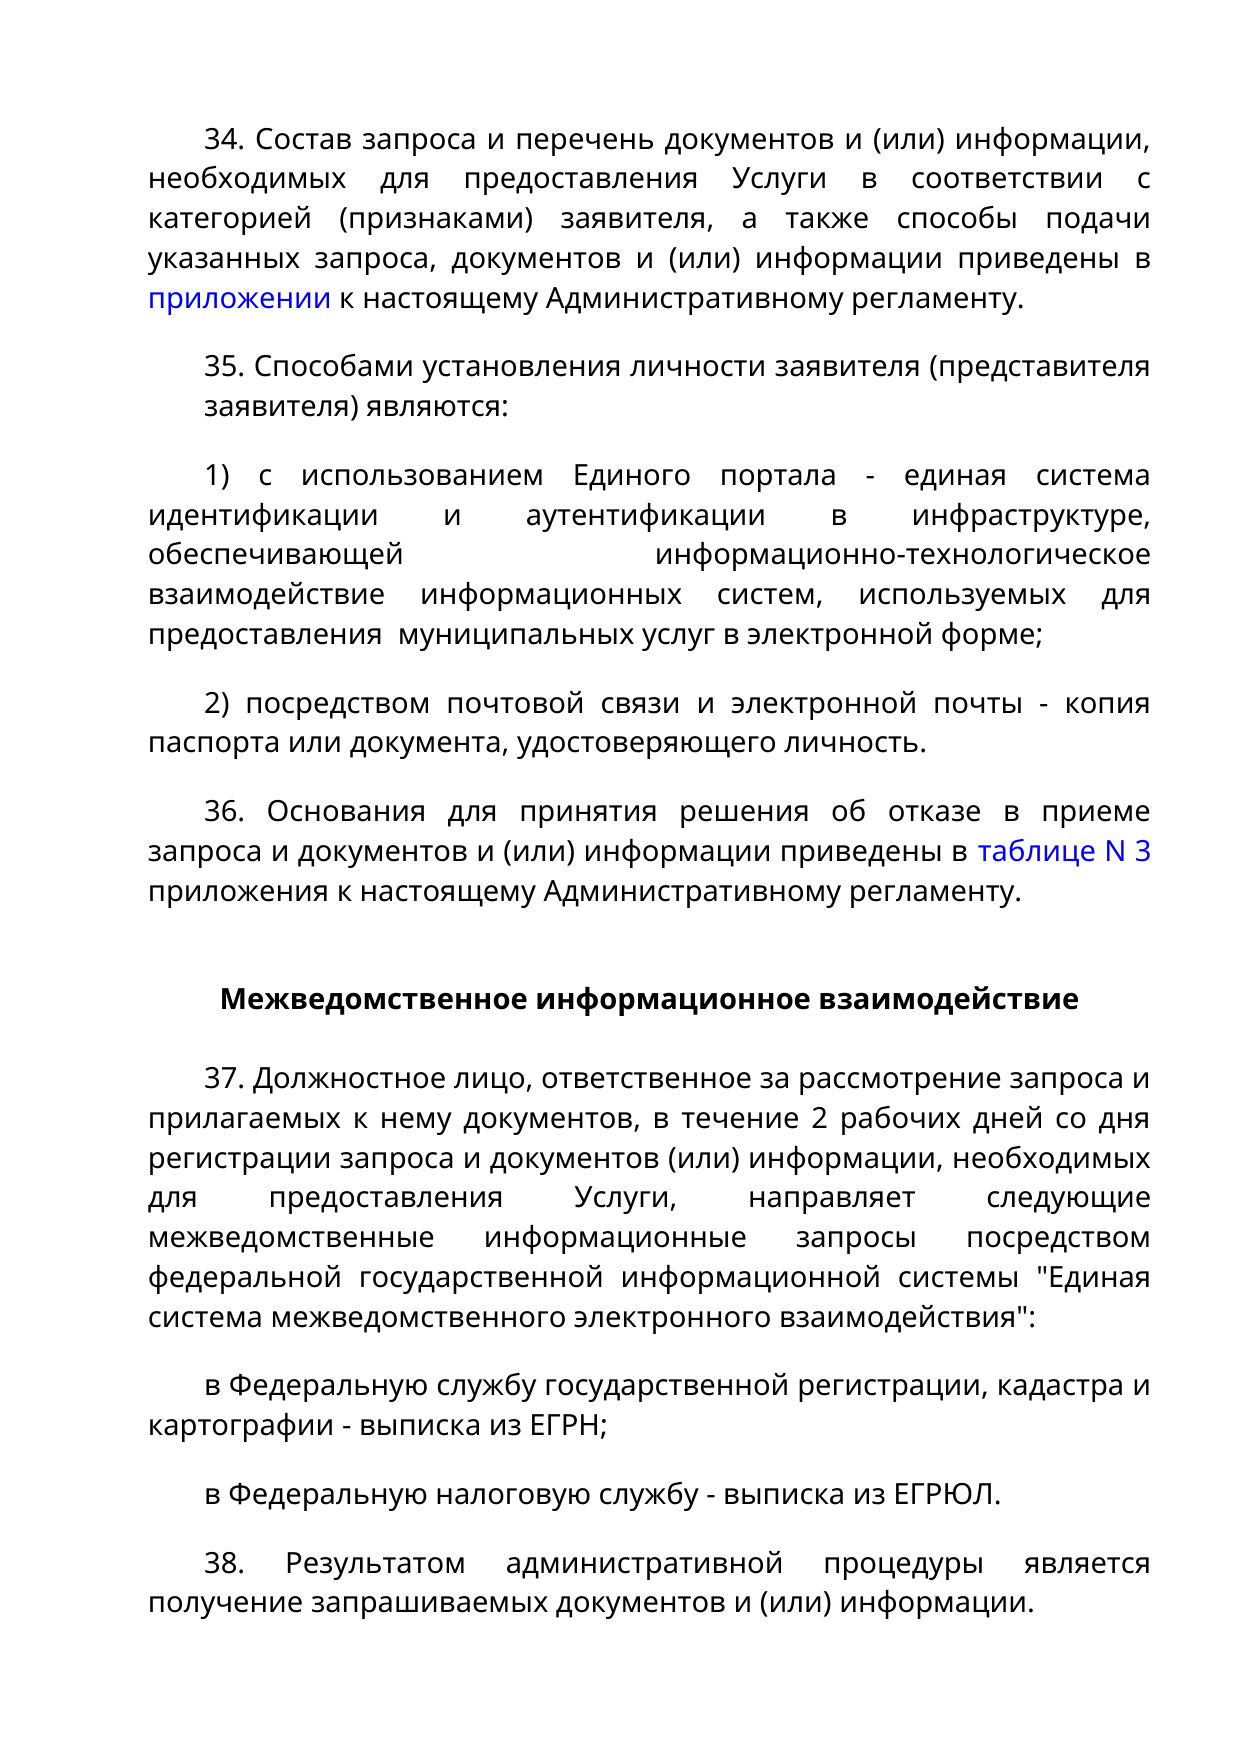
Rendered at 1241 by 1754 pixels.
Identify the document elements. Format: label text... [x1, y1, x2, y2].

text 36. Основания для принятия решения об отказе в приеме запроса и документов и (или) информации приведены в таблице N 3 приложения к настоящему Административному регламенту. [148, 790, 1152, 909]
text 34. Состав запроса и перечень документов и (или) информации, необходимых для предоставления Услуги в соответствии с категорией (признаками) заявителя, а также способы подачи указанных запроса, документов и (или) информации приведены в приложении к настоящему Административному регламенту. [148, 118, 1152, 317]
text 38. Результатом административной процедуры является получение запрашиваемых документов и (или) информации. [148, 1542, 1152, 1621]
text в Федеральную налоговую службу - выписка из ЕГРЮЛ. [204, 1473, 1152, 1513]
text 37. Должностное лицо, ответственное за рассмотрение запроса и прилагаемых к нему документов, в течение 2 рабочих дней со дня регистрации запроса и документов (или) информации, необходимых для предоставления Услуги, направляет следующие межведомственные информационные запросы посредством федеральной государственной информационной системы "Единая система межведомственного электронного взаимодействия": [148, 1058, 1152, 1336]
text 35. Способами установления личности заявителя (представителя заявителя) являются: [204, 346, 1152, 425]
text Межведомственное информационное взаимодействие [148, 978, 1152, 1018]
text 1) с использованием Единого портала - единая система идентификации и аутентификации в инфраструктуре, обеспечивающей информационно-технологическое взаимодействие информационных систем, используемых для предоставления муниципальных услуг в электронной форме; [148, 454, 1152, 653]
text 2) посредством почтовой связи и электронной почты - копия паспорта или документа, удостоверяющего личность. [148, 682, 1152, 761]
text в Федеральную службу государственной регистрации, кадастра и картографии - выписка из ЕГРН; [148, 1365, 1152, 1444]
